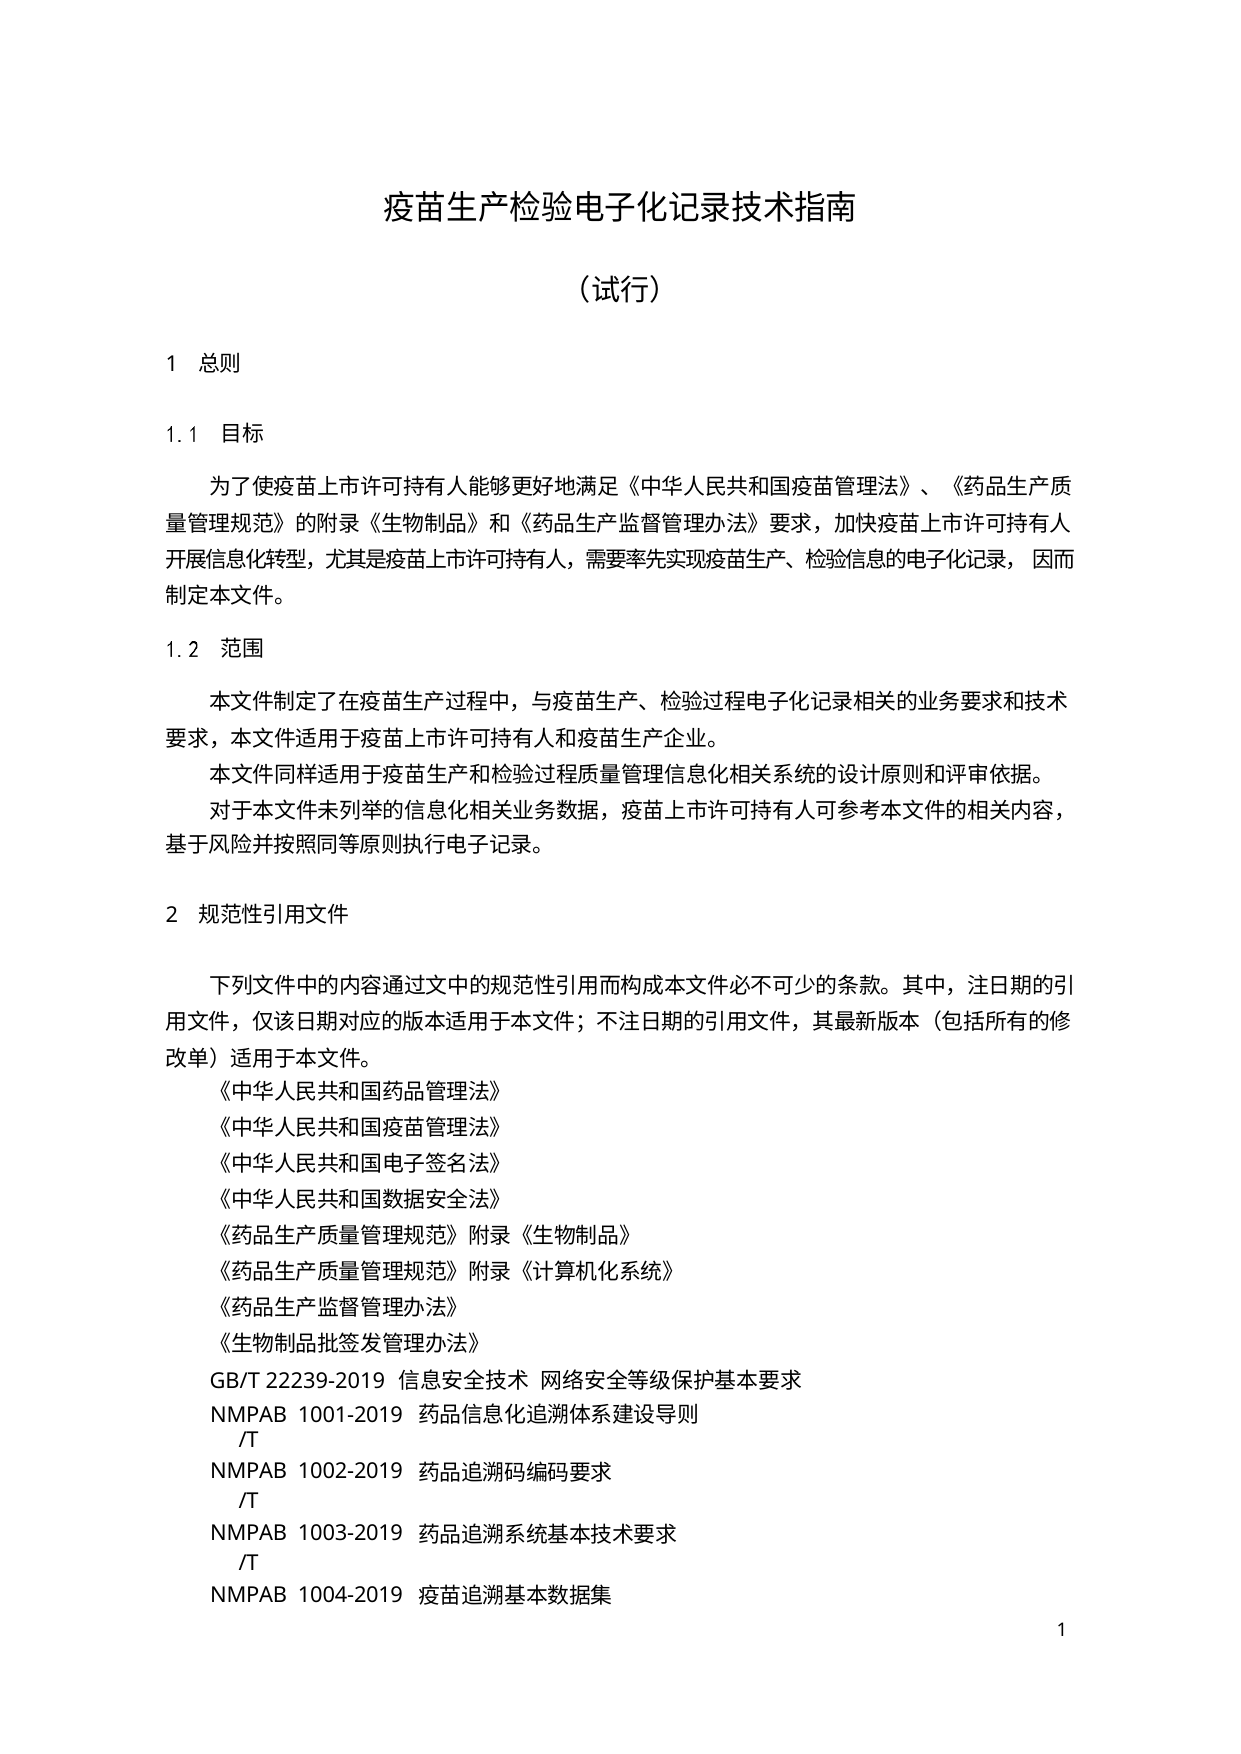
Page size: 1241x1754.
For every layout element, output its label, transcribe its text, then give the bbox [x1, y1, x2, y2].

text 《药品生产质量管理规范》附录《计算机化系统》 [209, 1254, 1109, 1286]
text 《中华人民共和国数据安全法》 [209, 1182, 1109, 1213]
table_header 1001-2019 [292, 1402, 407, 1452]
text 范围 [167, 631, 1109, 663]
text 《中华人民共和国药品管理法》 [209, 1077, 1109, 1105]
table_cell 药品追溯系统基本技术要求 [407, 1514, 729, 1576]
table_cell NMPAB/T [205, 1453, 292, 1514]
text 《药品生产质量管理规范》附录《生物制品》 [209, 1218, 1109, 1250]
text 目标 [167, 416, 1109, 448]
table_cell NMPAB/T [205, 1514, 292, 1576]
text 基于风险并按照同等原则执行电子记录。 [166, 830, 1109, 858]
picture [167, 426, 195, 442]
text 为了使疫苗上市许可持有人能够更好地满足《中华人民共和国疫苗管理法》、《药品生产质量管理规范》的附录《生物制品》和《药品生产监督管理办法》要求，加快疫苗上市许可持有人开展信息化转型，尤其是疫苗上市许可持有人，需要率先实现疫苗生产、检验信息的电子化记录，因而制定本文件。 [166, 469, 1076, 610]
text GB/T 22239-2019 信息安全技术 网络安全等级保护基本要求 [209, 1363, 1109, 1394]
picture [167, 641, 198, 657]
text 本文件同样适用于疫苗生产和检验过程质量管理信息化相关系统的设计原则和评审依据。 对于本文件未列举的信息化相关业务数据，疫苗上市许可持有人可参考本文件的相关内容， [209, 757, 1086, 825]
text 下列文件中的内容通过文中的规范性引用而构成本文件必不可少的条款。其中，注日期的引用文件，仅该日期对应的版本适用于本文件；不注日期的引用文件，其最新版本（包括所有的修改单）适用于本文件。 [166, 968, 1076, 1072]
text （试行） [367, 267, 874, 309]
text 《中华人民共和国疫苗管理法》 [209, 1109, 1109, 1141]
text 《中华人民共和国电子签名法》 [209, 1146, 1109, 1177]
table_cell 1004-2019 [292, 1576, 407, 1610]
text 本文件制定了在疫苗生产过程中，与疫苗生产、检验过程电子化记录相关的业务要求和技术要求，本文件适用于疫苗上市许可持有人和疫苗生产企业。 [166, 684, 1076, 752]
list 规范性引用文件 [165, 897, 1109, 929]
table_cell NMPAB/T [205, 1576, 292, 1610]
table_cell 药品追溯码编码要求 [407, 1453, 729, 1514]
table_cell 1003-2019 [292, 1514, 407, 1576]
table_header 药品信息化追溯体系建设导则 [407, 1402, 729, 1452]
text 《药品生产监督管理办法》 [209, 1290, 1109, 1322]
text 《生物制品批签发管理办法》 [209, 1326, 1109, 1358]
table_cell 疫苗追溯基本数据集 [407, 1576, 729, 1610]
title 疫苗生产检验电子化记录技术指南 [367, 181, 873, 229]
table_header NMPAB/T [205, 1402, 292, 1452]
table_cell 1002-2019 [292, 1453, 407, 1514]
list 总则 [165, 346, 1109, 377]
